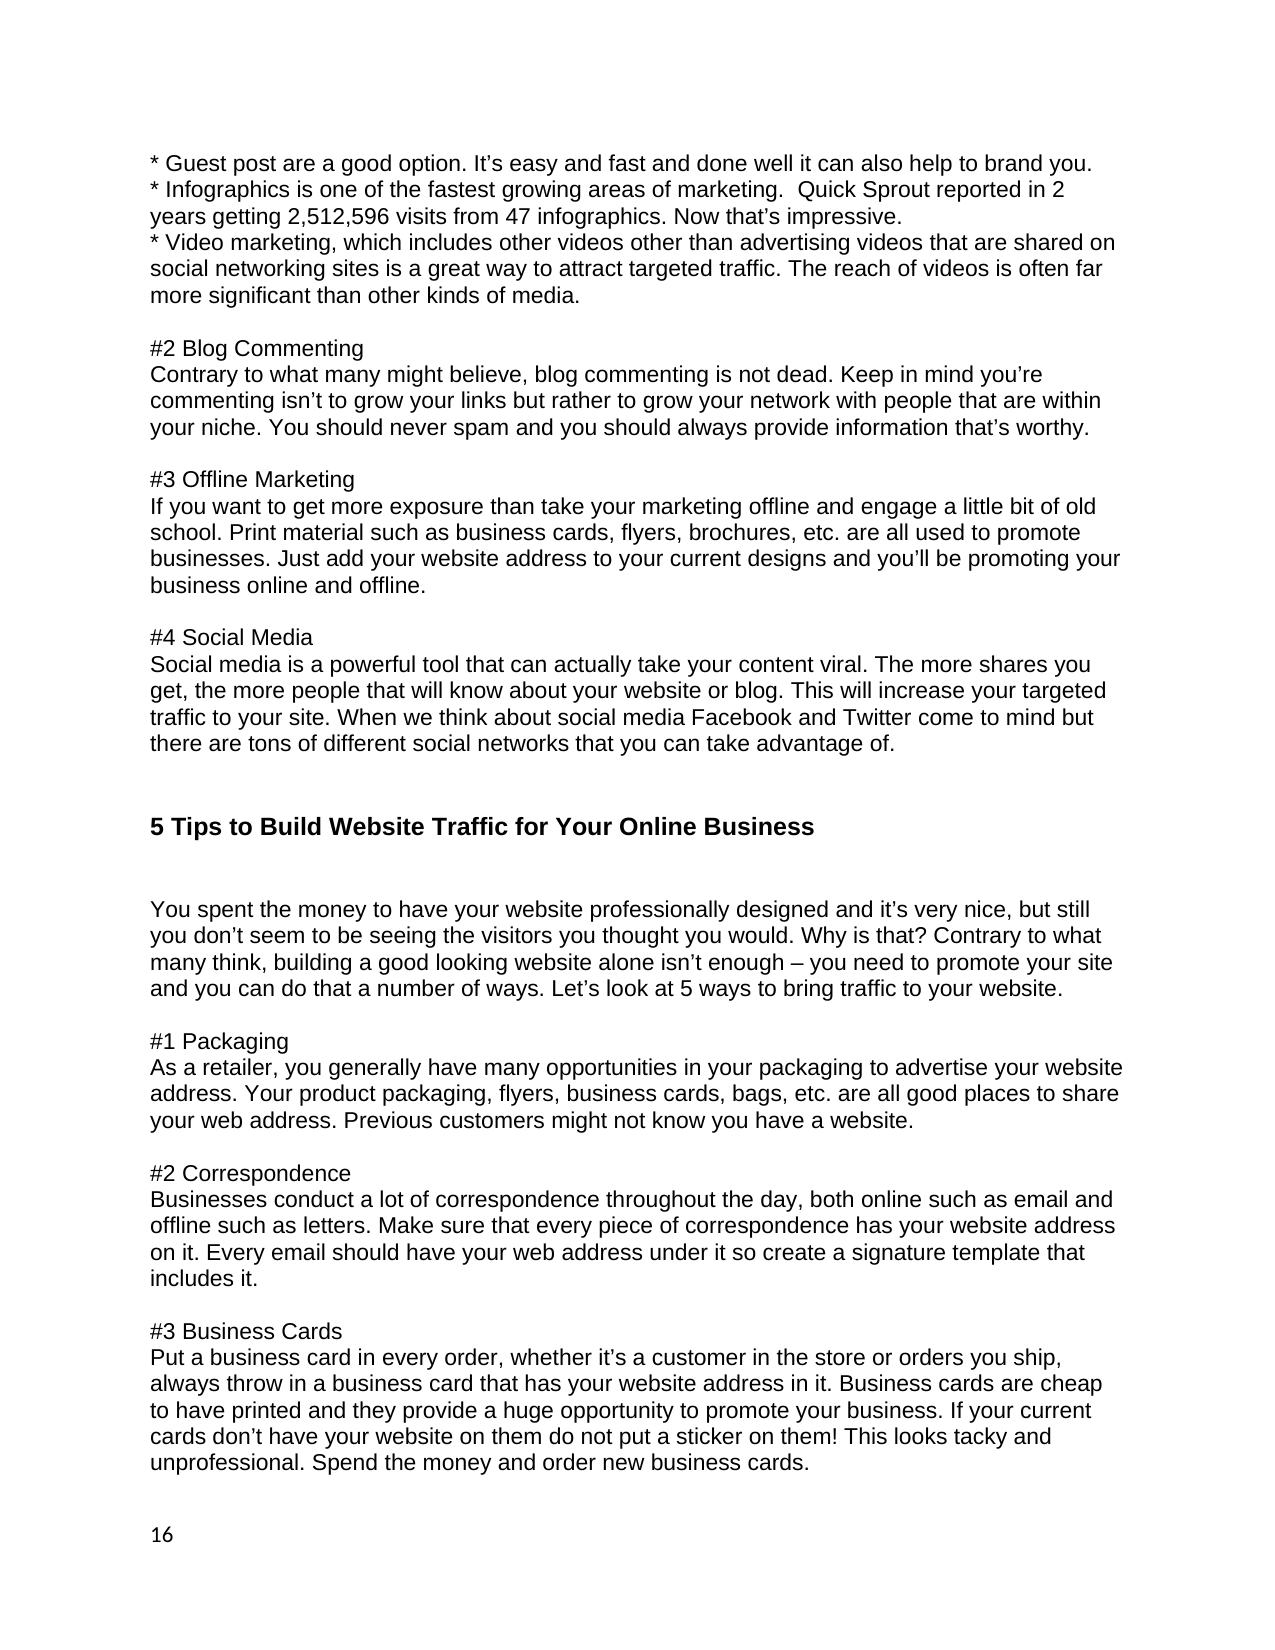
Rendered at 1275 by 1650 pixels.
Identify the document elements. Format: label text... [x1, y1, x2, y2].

text Social media is a powerful tool that can actually take your content viral. The more shares you get, the more people that will know about your website or blog. This will increase your targeted traffic to your site. When we think about social media Facebook and Twitter come to mind but there are tons of different social networks that you can take advantage of. [150, 651, 1125, 756]
text #4 Social Media [150, 624, 1125, 651]
text * Guest post are a good option. It’s easy and fast and done well it can also help to brand you. [150, 150, 1125, 176]
text #2 Correspondence [150, 1159, 1125, 1186]
text #1 Packaging [150, 1028, 1125, 1054]
text #3 Offline Marketing [150, 466, 1125, 493]
text #3 Business Cards [150, 1318, 1125, 1344]
text Put a business card in every order, whether it’s a customer in the store or orders you ship, always throw in a business card that has your website address in it. Business cards are cheap to have printed and they provide a huge opportunity to promote your business. If your current cards don’t have your website on them do not put a sticker on them! This looks tacky and unprofessional. Spend the money and order new business cards. [150, 1344, 1125, 1476]
text You spent the money to have your website professionally designed and it’s very nice, but still you don’t seem to be seeing the visitors you thought you would. Why is that? Contrary to what many think, building a good looking website alone isn’t enough – you need to promote your site and you can do that a number of ways. Let’s look at 5 ways to bring traffic to your website. [150, 896, 1125, 1001]
text Contrary to what many might believe, blog commenting is not dead. Keep in mind you’re commenting isn’t to grow your links but rather to grow your network with people that are within your niche. You should never spam and you should always provide information that’s worthy. [150, 361, 1125, 440]
text Businesses conduct a lot of correspondence throughout the day, both online such as email and offline such as letters. Make sure that every piece of correspondence has your website address on it. Every email should have your web address under it so create a signature template that includes it. [150, 1186, 1125, 1291]
text As a retailer, you generally have many opportunities in your packaging to advertise your website address. Your product packaging, flyers, business cards, bags, etc. are all good places to share your web address. Previous customers might not know you have a website. [150, 1054, 1125, 1133]
text * Infographics is one of the fastest growing areas of marketing. Quick Sprout reported in 2 years getting 2,512,596 visits from 47 infographics. Now that’s impressive. [150, 176, 1125, 229]
text #2 Blog Commenting [150, 334, 1125, 361]
subtitle 5 Tips to Build Website Traffic for Your Online Business [150, 812, 1125, 840]
text * Video marketing, which includes other videos other than advertising videos that are shared on social networking sites is a great way to attract targeted traffic. The reach of videos is often far more significant than other kinds of media. [150, 229, 1125, 308]
text If you want to get more exposure than take your marketing offline and engage a little bit of old school. Print material such as business cards, flyers, brochures, etc. are all used to promote businesses. Just add your website address to your current designs and you’ll be promoting your business online and offline. [150, 493, 1125, 598]
